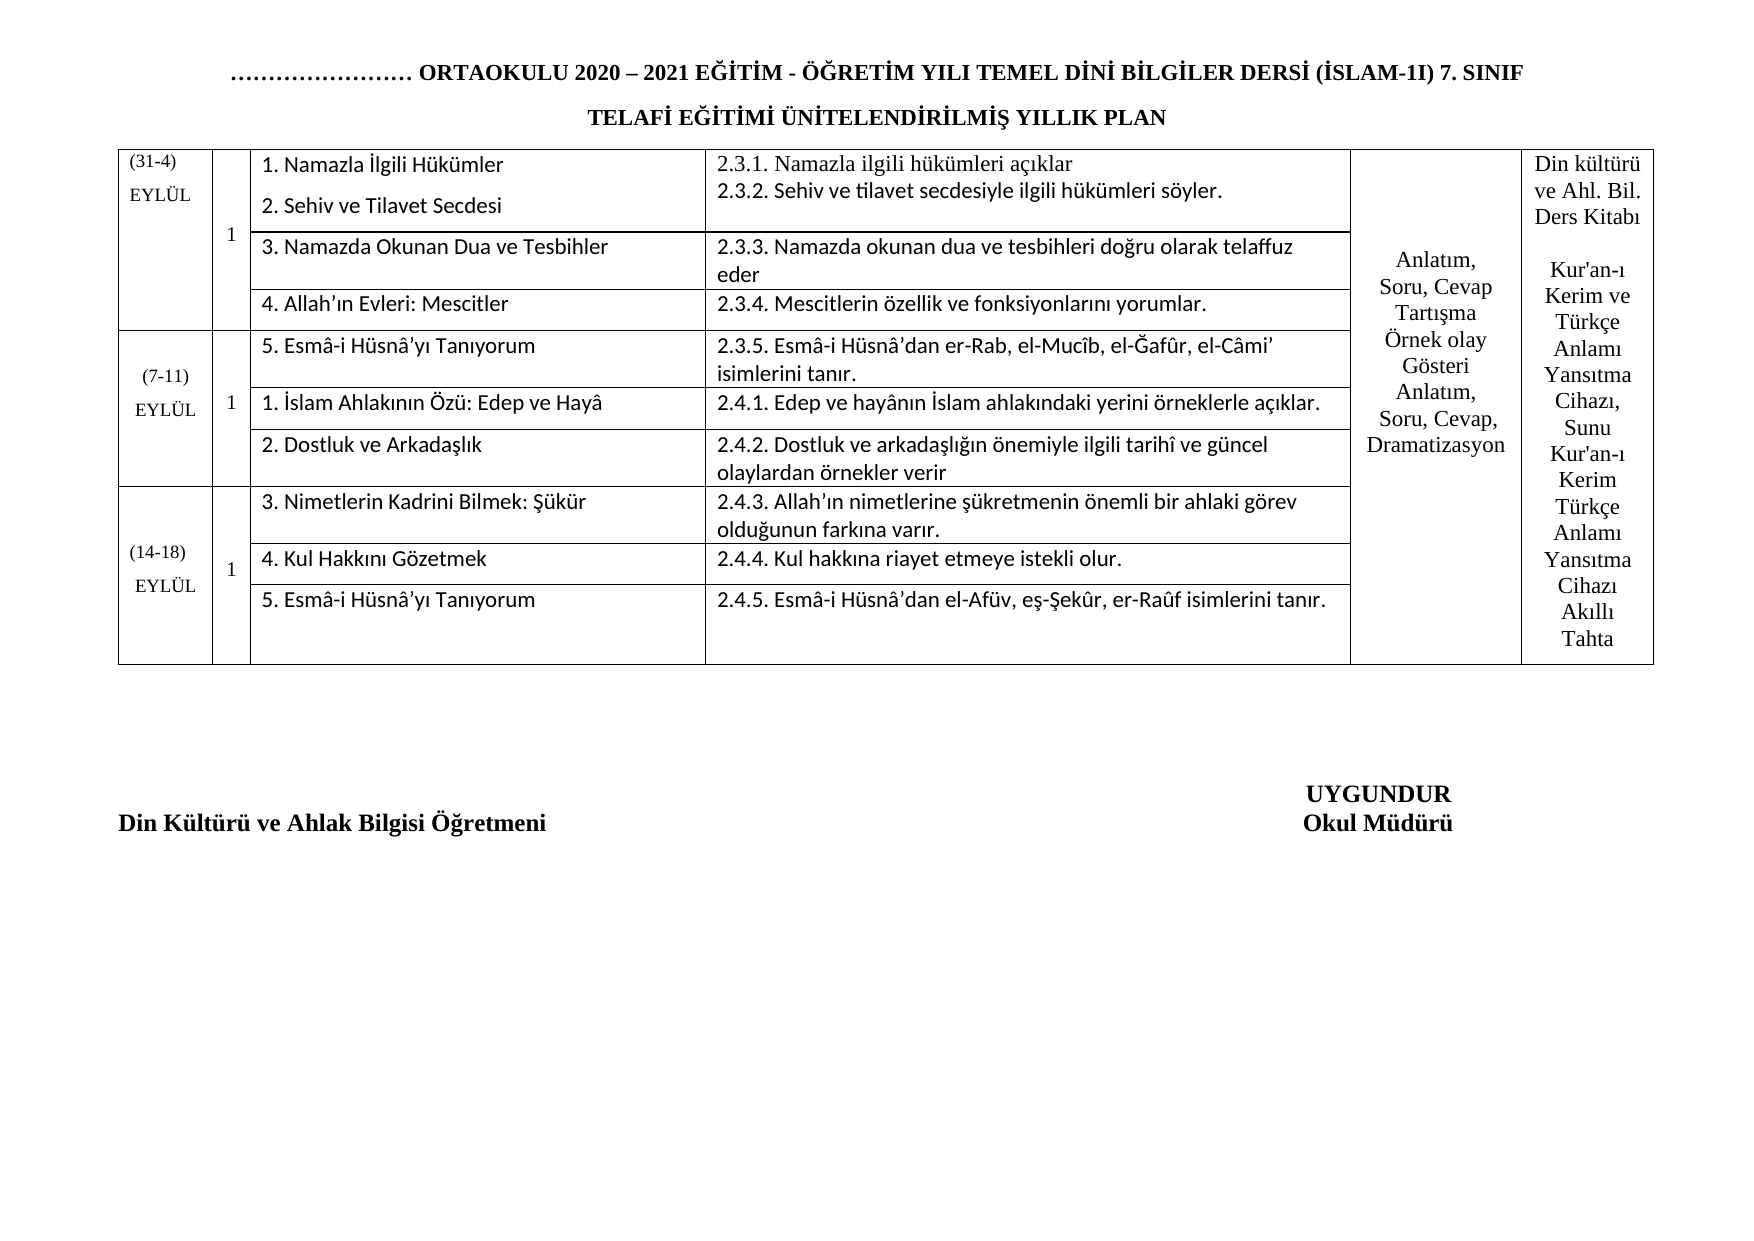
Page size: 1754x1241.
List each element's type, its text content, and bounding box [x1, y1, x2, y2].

table_cell 1 [213, 487, 250, 663]
table_cell 2.3.3. Namazda okunan dua ve tesbihleri doğru olarak telaffuz eder [706, 233, 1350, 288]
table_cell 4. Allah’ın Evleri: Mescitler [251, 290, 705, 330]
table_cell 2.3.4. Mescitlerin özellik ve fonksiyonlarını yorumlar. [706, 290, 1350, 330]
table_cell 2.4.2. Dostluk ve arkadaşlığın önemiyle ilgili tarihî ve güncel olaylardan örnekler verir [706, 430, 1350, 486]
table_cell 2.3.5. Esmâ-i Hüsnâ’dan er-Rab, el-Mucîb, el-Ğafûr, el-Câmi’ isimlerini tanır. [706, 331, 1350, 387]
text …………………… ORTAOKULU 2020 – 2021 EĞİTİM - ÖĞRETİM YILI TEMEL DİNİ BİLGİLER DERSİ (İSLAM-1I) 7. SINIF [118, 59, 1636, 85]
table_cell 2.4.5. Esmâ-i Hüsnâ’dan el-Afüv, eş-Şekûr, er-Raûf isimlerini tanır. [706, 585, 1350, 663]
table_cell 2.4.4. Kul hakkına riayet etmeye istekli olur. [706, 544, 1350, 584]
table_header 1 [213, 150, 250, 330]
table_header (31-4) EYLÜL [119, 150, 212, 330]
table_cell (14-18) EYLÜL [119, 487, 212, 663]
table_header Anlatım, Soru, Cevap Tartışma Örnek olay Gösteri Anlatım, Soru, Cevap, Dramatizasyon [1351, 150, 1521, 663]
table_cell 1. İslam Ahlakının Özü: Edep ve Hayâ [251, 388, 705, 429]
table_cell 5. Esmâ-i Hüsnâ’yı Tanıyorum [251, 585, 705, 663]
table_cell 2.4.1. Edep ve hayânın İslam ahlakındaki yerini örneklerle açıklar. [706, 388, 1350, 429]
table_cell 5. Esmâ-i Hüsnâ’yı Tanıyorum [251, 331, 705, 387]
table_cell (7-11) EYLÜL [119, 331, 212, 486]
table_cell 4. Kul Hakkını Gözetmek [251, 544, 705, 584]
text TELAFİ EĞİTİMİ ÜNİTELENDİRİLMİŞ YILLIK PLAN [118, 104, 1636, 131]
text UYGUNDUR [118, 779, 1636, 808]
table_cell 2.4.3. Allah’ın nimetlerine şükretmenin önemli bir ahlaki görev olduğunun farkına varır. [706, 487, 1350, 543]
table_header Din kültürü ve Ahl. Bil. Ders Kitabı Kur'an-ı Kerim ve Türkçe Anlamı Yansıtma Cihazı, Sunu Kur'an-ı Kerim Türkçe Anlamı Yansıtma Cihazı Akıllı Tahta [1522, 150, 1653, 663]
table_cell 3. Namazda Okunan Dua ve Tesbihler [251, 233, 705, 288]
text Din Kültürü ve Ahlak Bilgisi Öğretmeni Okul Müdürü [118, 808, 1636, 837]
table_cell 1 [213, 331, 250, 486]
table_cell 2. Dostluk ve Arkadaşlık [251, 430, 705, 486]
table_header 1. Namazla İlgili Hükümler 2. Sehiv ve Tilavet Secdesi [251, 150, 705, 231]
table_header 2.3.1. Namazla ilgili hükümleri açıklar 2.3.2. Sehiv ve tilavet secdesiyle ilgili hükümleri söyler. [706, 150, 1350, 231]
table_cell 3. Nimetlerin Kadrini Bilmek: Şükür [251, 487, 705, 543]
